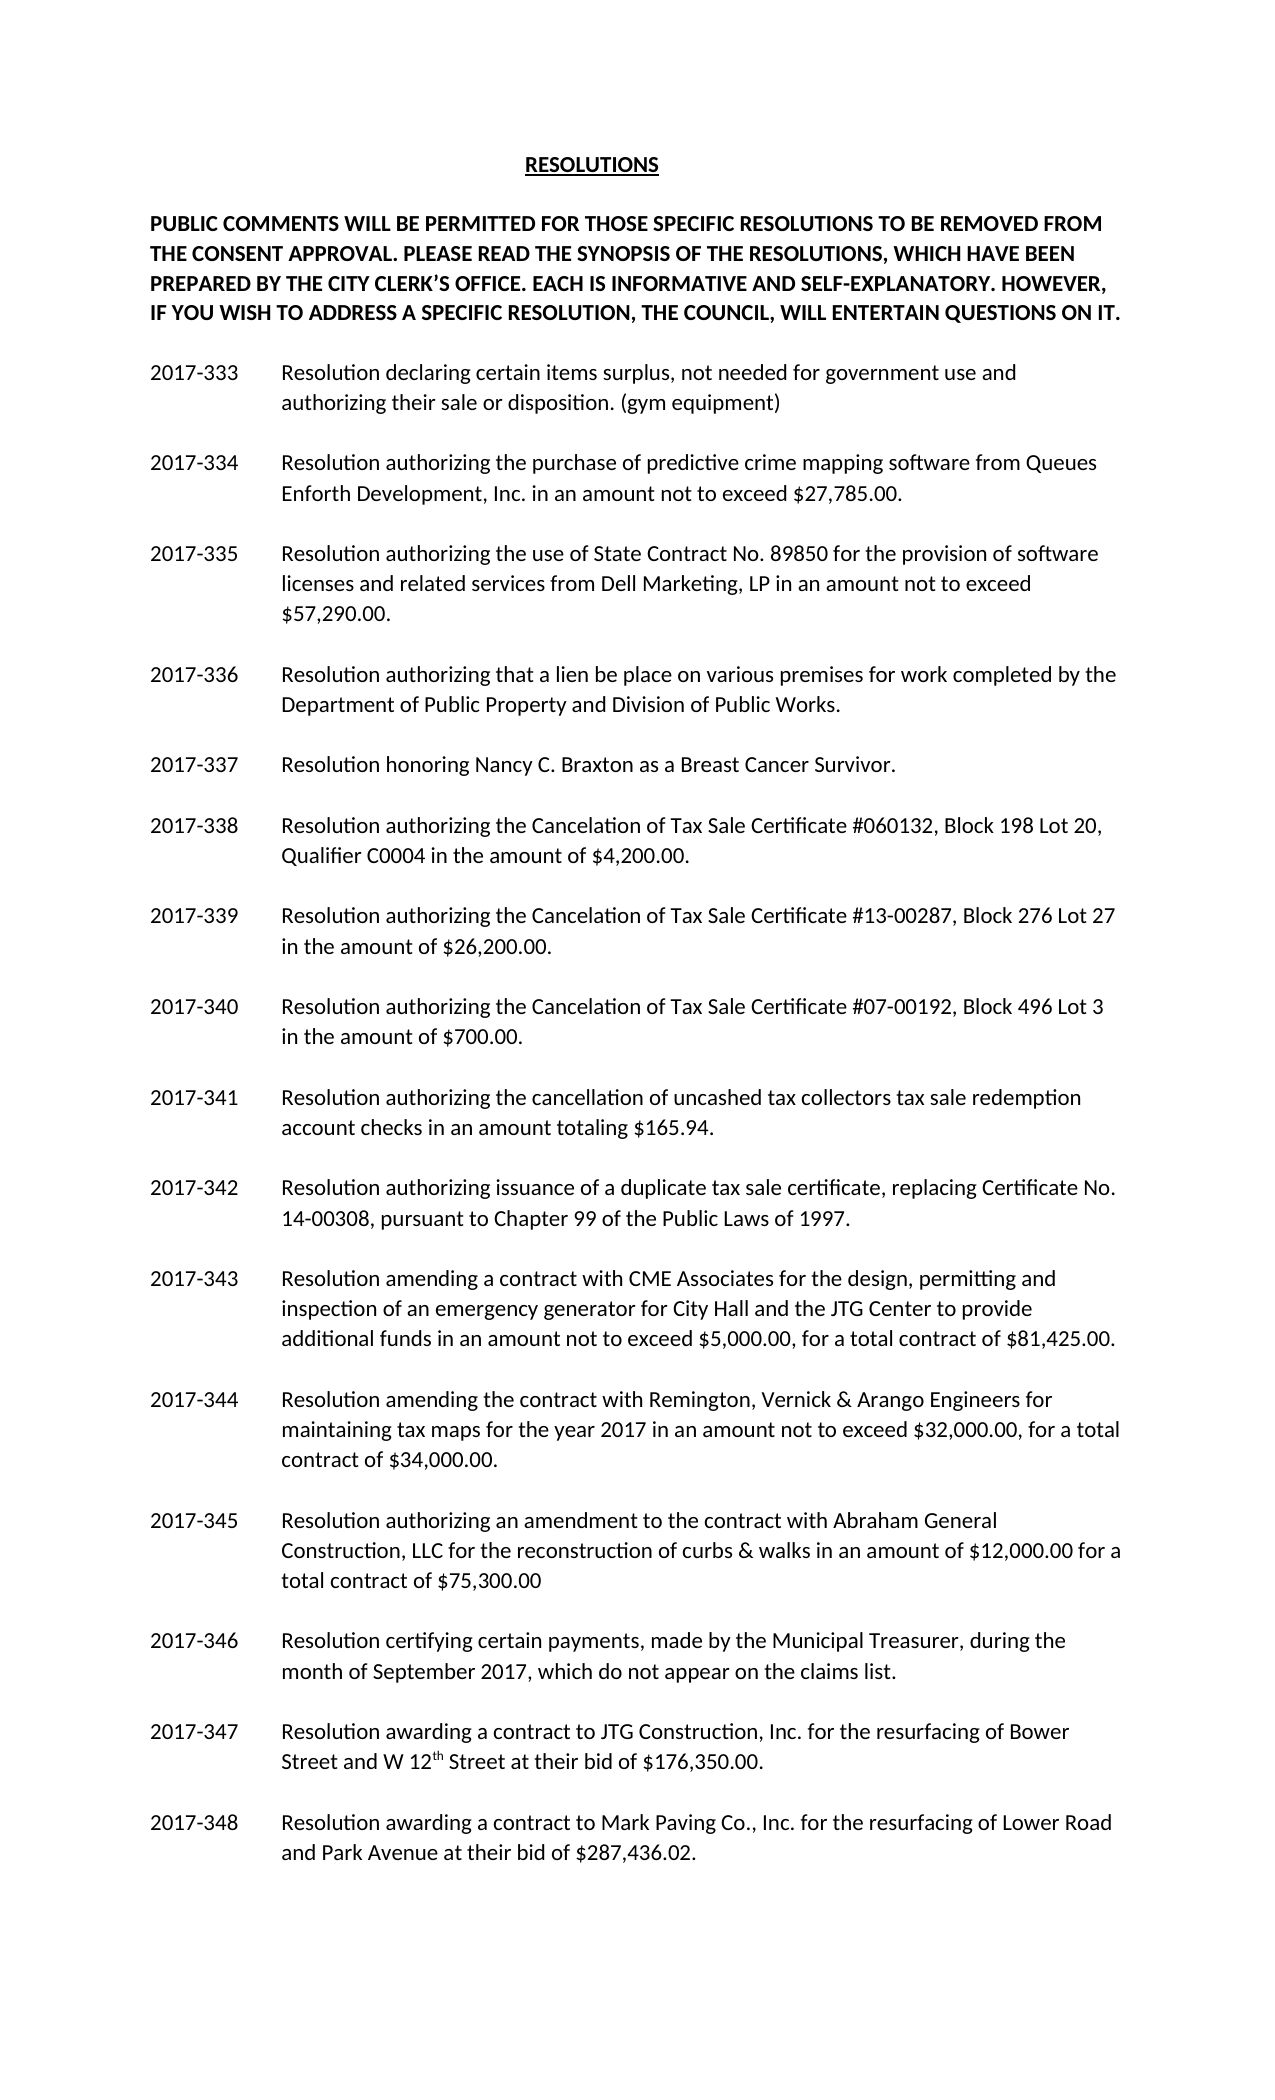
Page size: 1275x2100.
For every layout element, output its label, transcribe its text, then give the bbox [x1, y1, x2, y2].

list Resolution authorizing the Cancelation of Tax Sale Certificate #13-00287, Block 276 Lot 27 in the amount of $26,200.00. [150, 902, 1125, 960]
list Resolution honoring Nancy C. Braxton as a Breast Cancer Survivor. [150, 751, 1125, 778]
text PUBLIC COMMENTS WILL BE PERMITTED FOR THOSE SPECIFIC RESOLUTIONS TO BE REMOVED FROM THE CONSENT APPROVAL. PLEASE READ THE SYNOPSIS OF THE RESOLUTIONS, WHICH HAVE BEEN PREPARED BY THE CITY CLERK’S OFFICE. EACH IS INFORMATIVE AND SELF-EXPLANATORY. HOWEVER, IF YOU WISH TO ADDRESS A SPECIFIC RESOLUTION, THE COUNCIL, WILL ENTERTAIN QUESTIONS ON IT. [150, 209, 1125, 326]
list Resolution authorizing the purchase of predictive crime mapping software from Queues Enforth Development, Inc. in an amount not to exceed $27,785.00. [150, 448, 1125, 507]
list Resolution authorizing the cancellation of uncashed tax collectors tax sale redemption account checks in an amount totaling $165.94. [150, 1083, 1125, 1141]
list Resolution amending the contract with Remington, Vernick & Arango Engineers for maintaining tax maps for the year 2017 in an amount not to exceed $32,000.00, for a total contract of $34,000.00. [150, 1385, 1125, 1473]
list Resolution authorizing an amendment to the contract with Abraham General Construction, LLC for the reconstruction of curbs & walks in an amount of $12,000.00 for a total contract of $75,300.00 [150, 1506, 1125, 1594]
list Resolution amending a contract with CME Associates for the design, permitting and inspection of an emergency generator for City Hall and the JTG Center to provide additional funds in an amount not to exceed $5,000.00, for a total contract of $81,425.00. [150, 1264, 1125, 1352]
list Resolution authorizing issuance of a duplicate tax sale certificate, replacing Certificate No. 14-00308, pursuant to Chapter 99 of the Public Laws of 1997. [150, 1173, 1125, 1232]
list Resolution awarding a contract to Mark Paving Co., Inc. for the resurfacing of Lower Road and Park Avenue at their bid of $287,436.02. [150, 1808, 1125, 1866]
list Resolution certifying certain payments, made by the Municipal Treasurer, during the month of September 2017, which do not appear on the claims list. [150, 1627, 1125, 1685]
list Resolution authorizing the use of State Contract No. 89850 for the provision of software licenses and related services from Dell Marketing, LP in an amount not to exceed $57,290.00. [150, 539, 1125, 627]
text RESOLUTIONS [450, 150, 1125, 178]
list Resolution awarding a contract to JTG Construction, Inc. for the resurfacing of Bower Street and W 12th Street at their bid of $176,350.00. [150, 1717, 1125, 1775]
list 2017-333 Resolution declaring certain items surplus, not needed for government use and authorizing their sale or disposition. (gym equipment) [150, 358, 1125, 416]
list Resolution authorizing the Cancelation of Tax Sale Certificate #07-00192, Block 496 Lot 3 in the amount of $700.00. [150, 992, 1125, 1050]
list Resolution authorizing that a lien be place on various premises for work completed by the Department of Public Property and Division of Public Works. [150, 660, 1125, 718]
list Resolution authorizing the Cancelation of Tax Sale Certificate #060132, Block 198 Lot 20, Qualifier C0004 in the amount of $4,200.00. [150, 811, 1125, 869]
